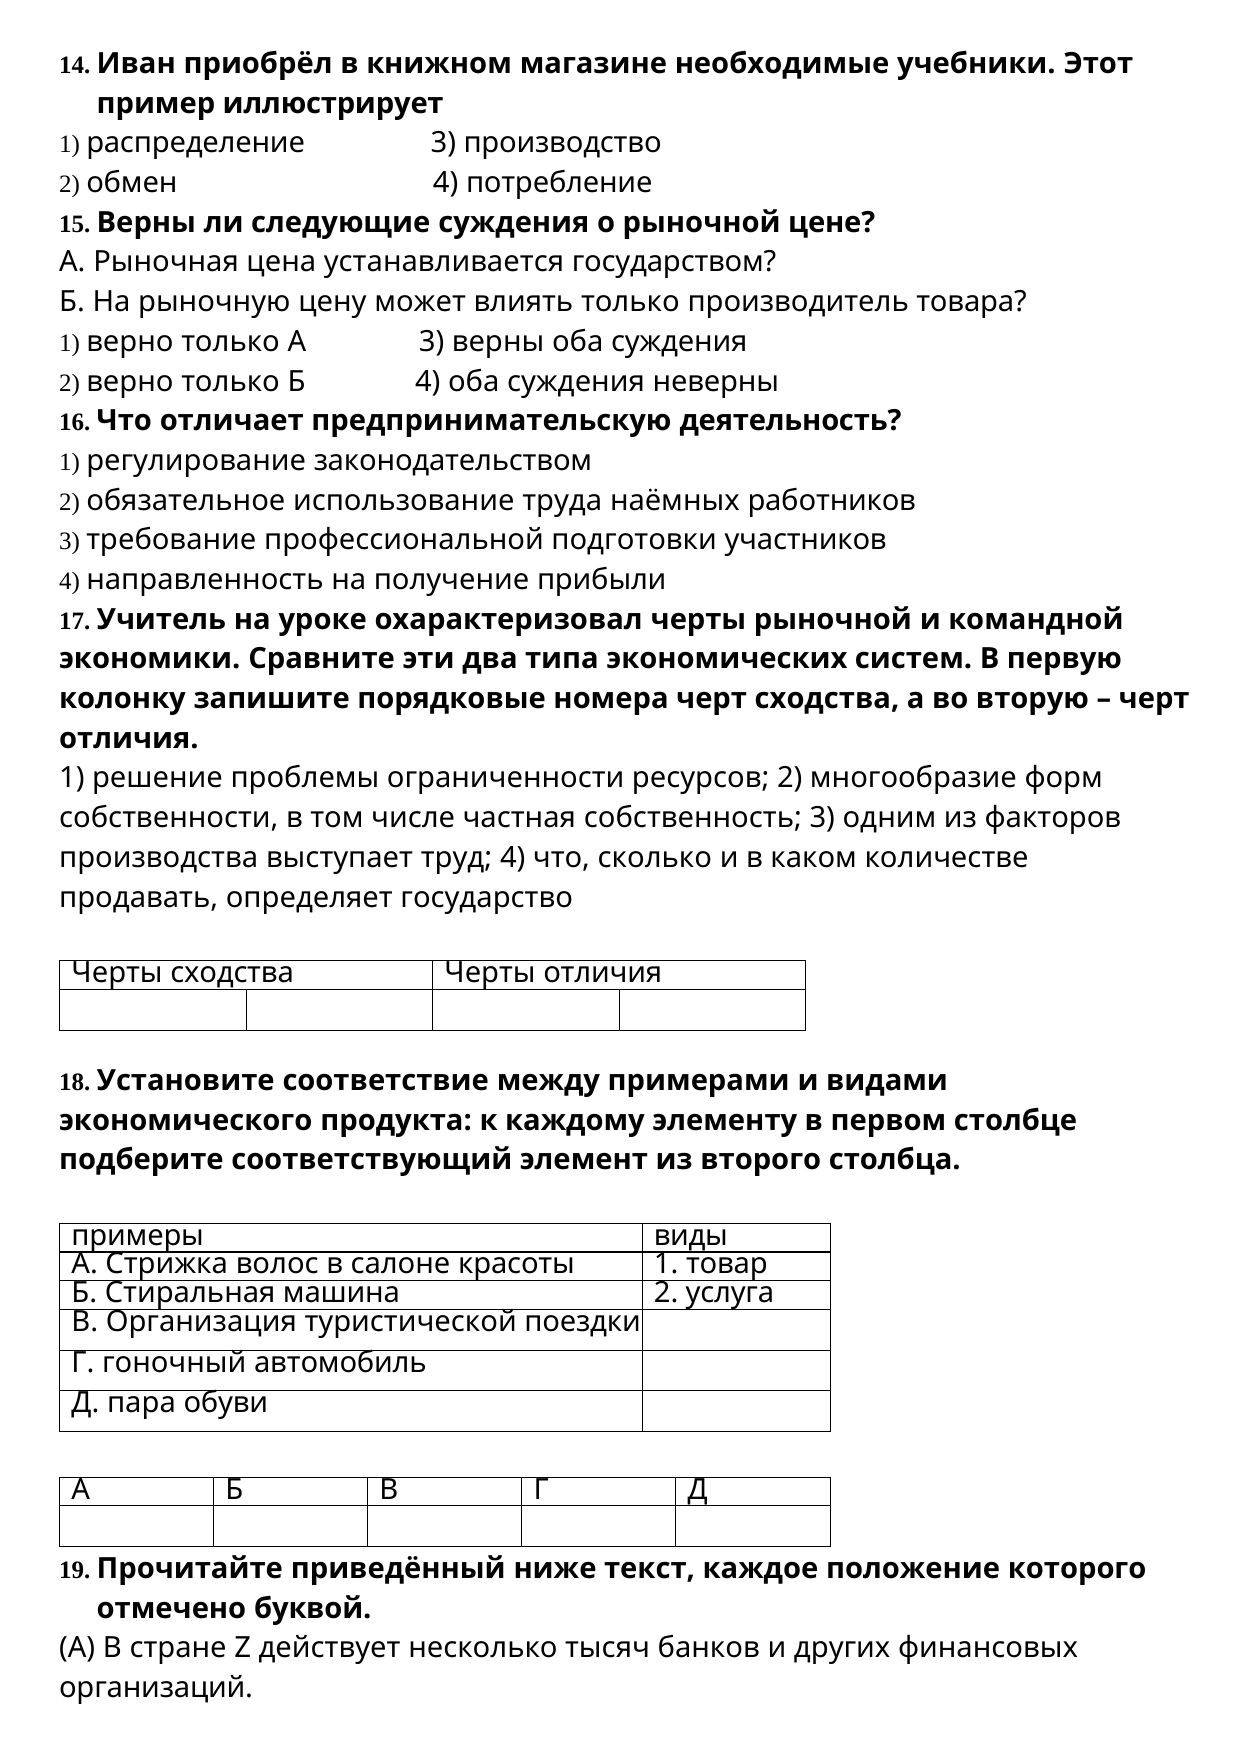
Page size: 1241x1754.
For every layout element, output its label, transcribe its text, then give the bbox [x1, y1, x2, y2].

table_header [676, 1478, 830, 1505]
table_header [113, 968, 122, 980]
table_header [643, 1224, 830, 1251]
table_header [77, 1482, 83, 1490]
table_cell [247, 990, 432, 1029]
text Б. На рыночную цену может влиять только производитель товара? [59, 280, 1211, 320]
list регулирование законодательством [59, 439, 1211, 479]
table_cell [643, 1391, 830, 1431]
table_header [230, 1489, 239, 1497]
list Прочитайте приведённый ниже текст, каждое положение которого отмечено буквой. [59, 1547, 1211, 1627]
subtitle Что отличает предпринимательскую деятельность? [59, 399, 1211, 439]
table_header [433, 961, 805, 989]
list требование профессиональной подготовки участников [59, 518, 1211, 558]
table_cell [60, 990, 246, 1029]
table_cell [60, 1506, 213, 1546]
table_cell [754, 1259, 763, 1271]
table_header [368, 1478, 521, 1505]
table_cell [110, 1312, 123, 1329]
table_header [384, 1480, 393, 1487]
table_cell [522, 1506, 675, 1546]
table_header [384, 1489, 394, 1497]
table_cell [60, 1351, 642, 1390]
subtitle Установите соответствие между примерами и видами экономического продукта: к каждому элементу в первом столбце подберите соответствующий элемент из второго столбца. [59, 1059, 1142, 1178]
subtitle Верны ли следующие суждения о рыночной цене? [59, 201, 1211, 241]
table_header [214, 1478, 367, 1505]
list верно только Б 4) оба суждения неверны [59, 360, 1211, 399]
text А. Рыночная цена устанавливается государством? [59, 241, 1211, 280]
subtitle Учитель на уроке охарактеризовал черты рыночной и командной экономики. Сравните эти два типа экономических систем. В первую колонку запишите порядковые номера черт сходства, а во вторую – черт отличия. [59, 598, 1191, 757]
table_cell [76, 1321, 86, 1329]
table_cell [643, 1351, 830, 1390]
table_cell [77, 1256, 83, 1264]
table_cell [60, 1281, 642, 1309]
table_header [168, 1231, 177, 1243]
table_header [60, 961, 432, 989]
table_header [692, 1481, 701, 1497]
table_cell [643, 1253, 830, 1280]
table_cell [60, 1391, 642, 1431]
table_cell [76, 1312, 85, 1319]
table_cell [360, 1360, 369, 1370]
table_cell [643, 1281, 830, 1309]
list обмен 4) потребление [59, 161, 1211, 201]
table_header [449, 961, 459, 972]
list верно только А 3) верны оба суждения [59, 320, 1211, 360]
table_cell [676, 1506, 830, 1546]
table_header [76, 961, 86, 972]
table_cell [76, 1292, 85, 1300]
list обязательное использование труда наёмных работников [59, 479, 1211, 518]
list распределение 3) производство [59, 122, 1211, 161]
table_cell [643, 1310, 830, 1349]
text 1) решение проблемы ограниченности ресурсов; 2) многообразие форм собственности, в том числе частная собственность; 3) одним из факторов производства выступает труд; 4) что, сколько и в каком количестве продавать, определяет государство [59, 757, 1158, 916]
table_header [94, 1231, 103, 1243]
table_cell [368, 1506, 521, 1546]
list направленность на получение прибыли [59, 558, 1211, 598]
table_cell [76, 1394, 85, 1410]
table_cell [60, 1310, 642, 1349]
text (А) В стране Z действует несколько тысяч банков и других финансовых организаций. [59, 1627, 1211, 1706]
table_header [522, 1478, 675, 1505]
subtitle Иван приобрёл в книжном магазине необходимые учебники. Этот пример иллюстрирует [59, 42, 1211, 122]
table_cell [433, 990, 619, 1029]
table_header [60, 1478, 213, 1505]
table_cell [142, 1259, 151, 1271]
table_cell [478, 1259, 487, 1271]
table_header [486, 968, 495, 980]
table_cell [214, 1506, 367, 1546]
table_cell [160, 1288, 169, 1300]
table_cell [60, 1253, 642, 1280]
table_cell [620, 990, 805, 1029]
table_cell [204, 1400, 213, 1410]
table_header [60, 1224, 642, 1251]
